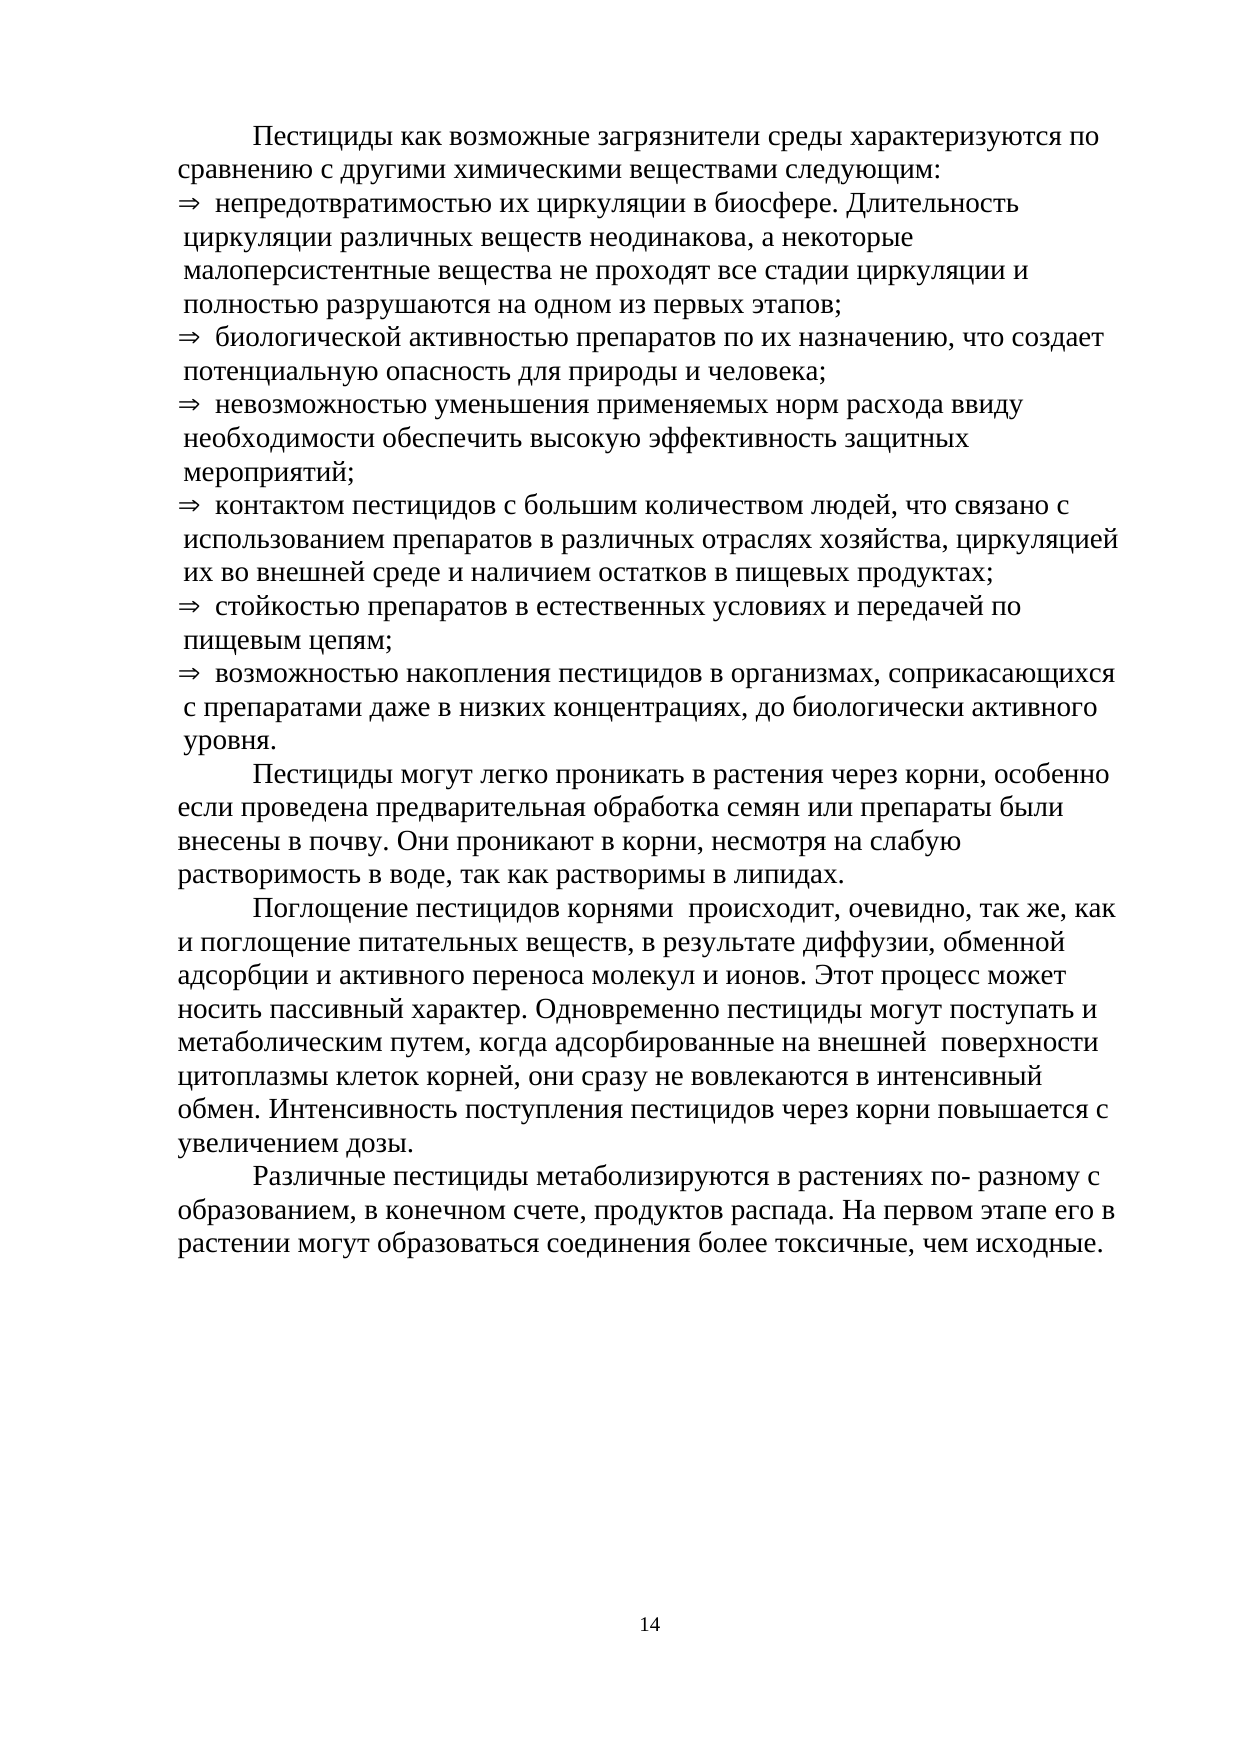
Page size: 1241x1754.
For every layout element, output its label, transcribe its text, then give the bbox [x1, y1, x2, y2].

list контактом пестицидов с большим количеством людей, что связано с использованием препаратов в различных отраслях хозяйства, циркуляцией их во внешней среде и наличием остатков в пищевых продуктах; [177, 487, 1122, 588]
text Пестициды могут легко проникать в растения через корни, особенно если проведена предварительная обработка семян или препараты были внесены в почву. Они проникают в корни, несмотря на слабую растворимость в воде, так как растворимы в липидах. [177, 756, 1122, 890]
list непредотвратимостью их циркуляции в биосфере. Длительность циркуляции различных веществ неодинакова, а некоторые малоперсистентные вещества не проходят все стадии циркуляции и полностью разрушаются на одном из первых этапов; [177, 185, 1122, 319]
list стойкостью препаратов в естественных условиях и передачей по пищевым цепям; [177, 588, 1122, 655]
list биологической активностью препаратов по их назначению, что создает потенциальную опасность для природы и человека; [177, 319, 1122, 387]
list невозможностью уменьшения применяемых норм расхода ввиду необходимости обеспечить высокую эффективность защитных мероприятий; [177, 387, 1122, 487]
text Пестициды как возможные загрязнители среды характеризуются по сравнению с другими химическими веществами следующим: [177, 118, 1122, 185]
text цитоплазмы клеток корней, они сразу не вовлекаются в интенсивный обмен. Интенсивность поступления пестицидов через корни повышается с увеличением дозы. [177, 1058, 1122, 1158]
text Различные пестициды метаболизируются в растениях по- разному с образованием, в конечном счете, продуктов распада. На первом этапе его в растении могут образоваться соединения более токсичные, чем исходные. [177, 1158, 1122, 1259]
list возможностью накопления пестицидов в организмах, соприкасающихся с препаратами даже в низких концентрациях, до биологически активного уровня. [177, 655, 1122, 756]
text Поглощение пестицидов корнями происходит, очевидно, так же, как и поглощение питательных веществ, в результате диффузии, обменной адсорбции и активного переноса молекул и ионов. Этот процесс может носить пассивный характер. Одновременно пестициды могут поступать и метаболическим путем, когда адсорбированные на внешней поверхности [177, 890, 1122, 1058]
